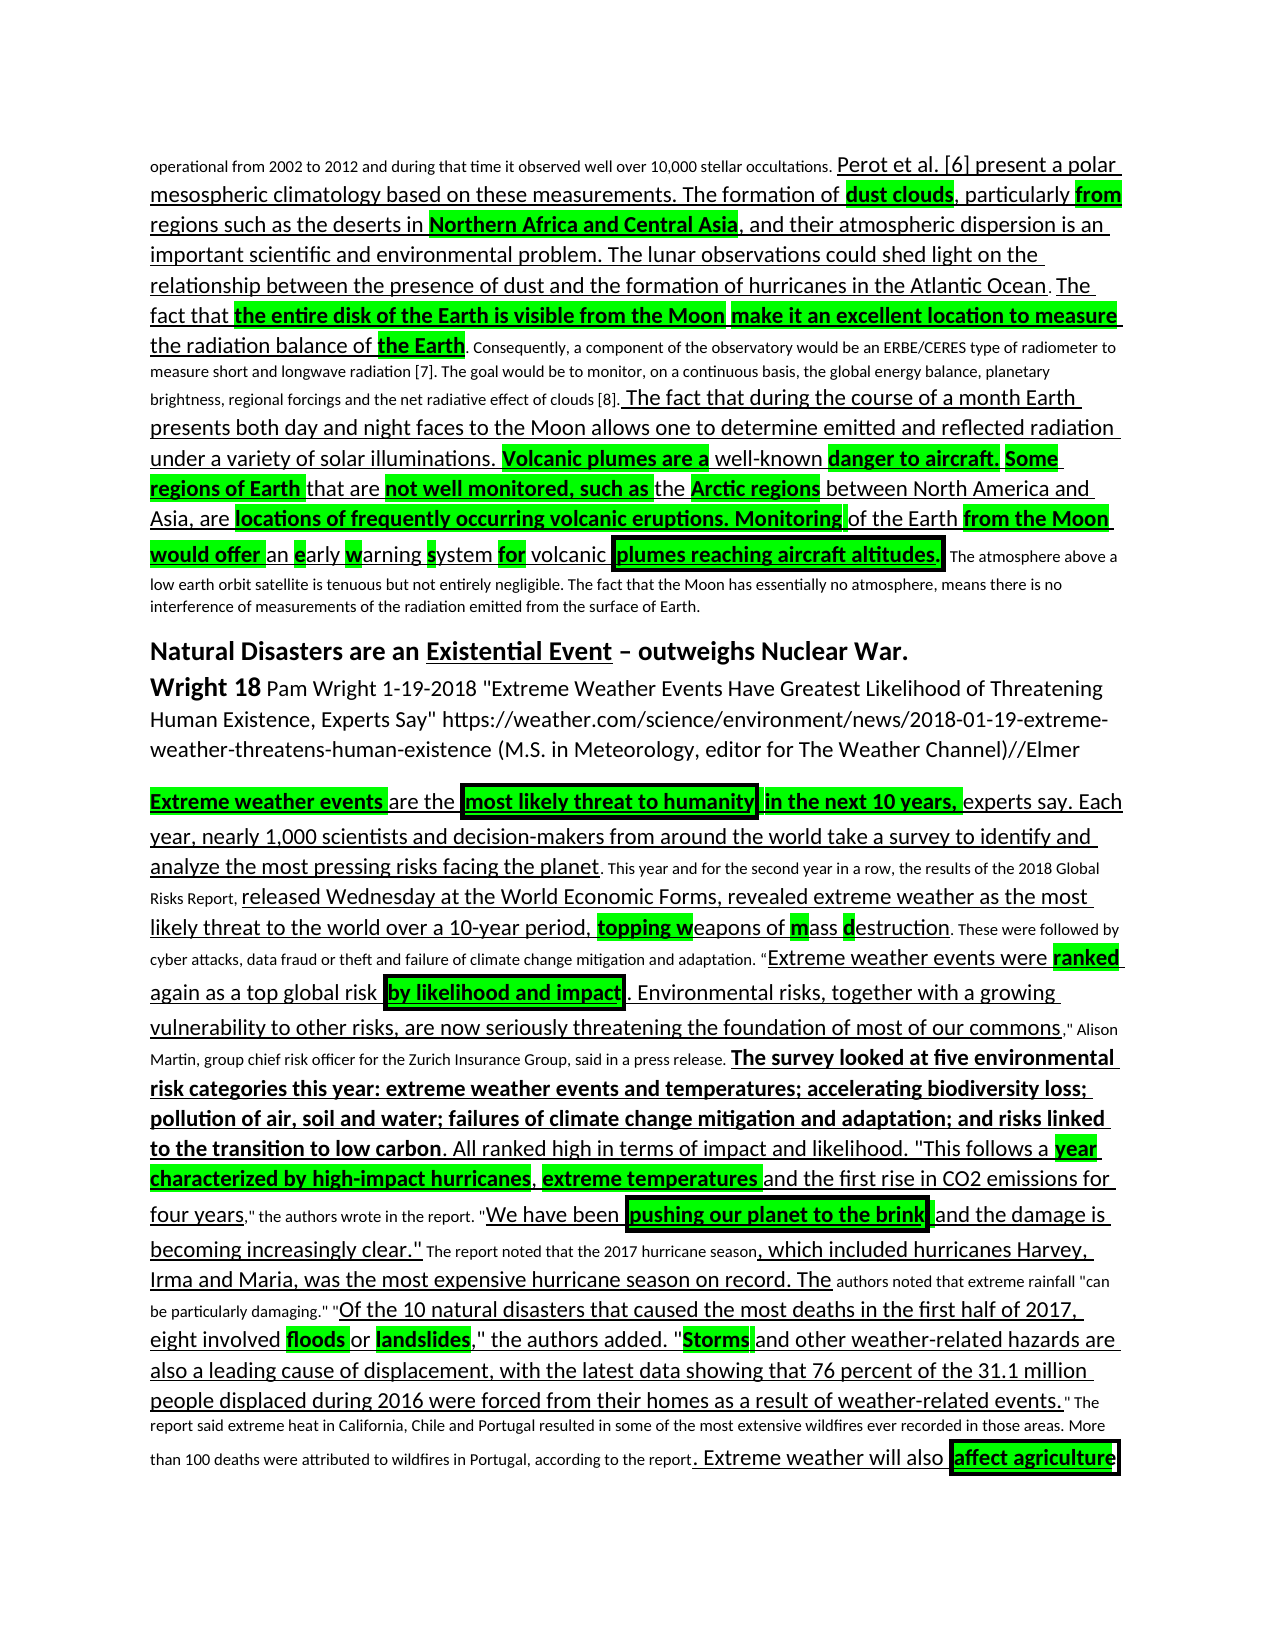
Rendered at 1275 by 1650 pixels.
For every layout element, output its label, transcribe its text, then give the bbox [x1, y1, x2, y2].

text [150, 150, 1125, 616]
subtitle Natural Disasters are an Existential Event – outweighs Nuclear War. [150, 634, 1125, 667]
text Wright 18 Pam Wright 1-19-2018 "Extreme Weather Events Have Greatest Likelihood of Threatening Human Existence, Experts Say" https://weather.com/science/environment/news/2018-01-19-extreme-weather-threatens-human-existence (M.S. in Meteorology, editor for The Weather Channel)//Elmer [150, 670, 1125, 763]
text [150, 782, 1125, 1476]
